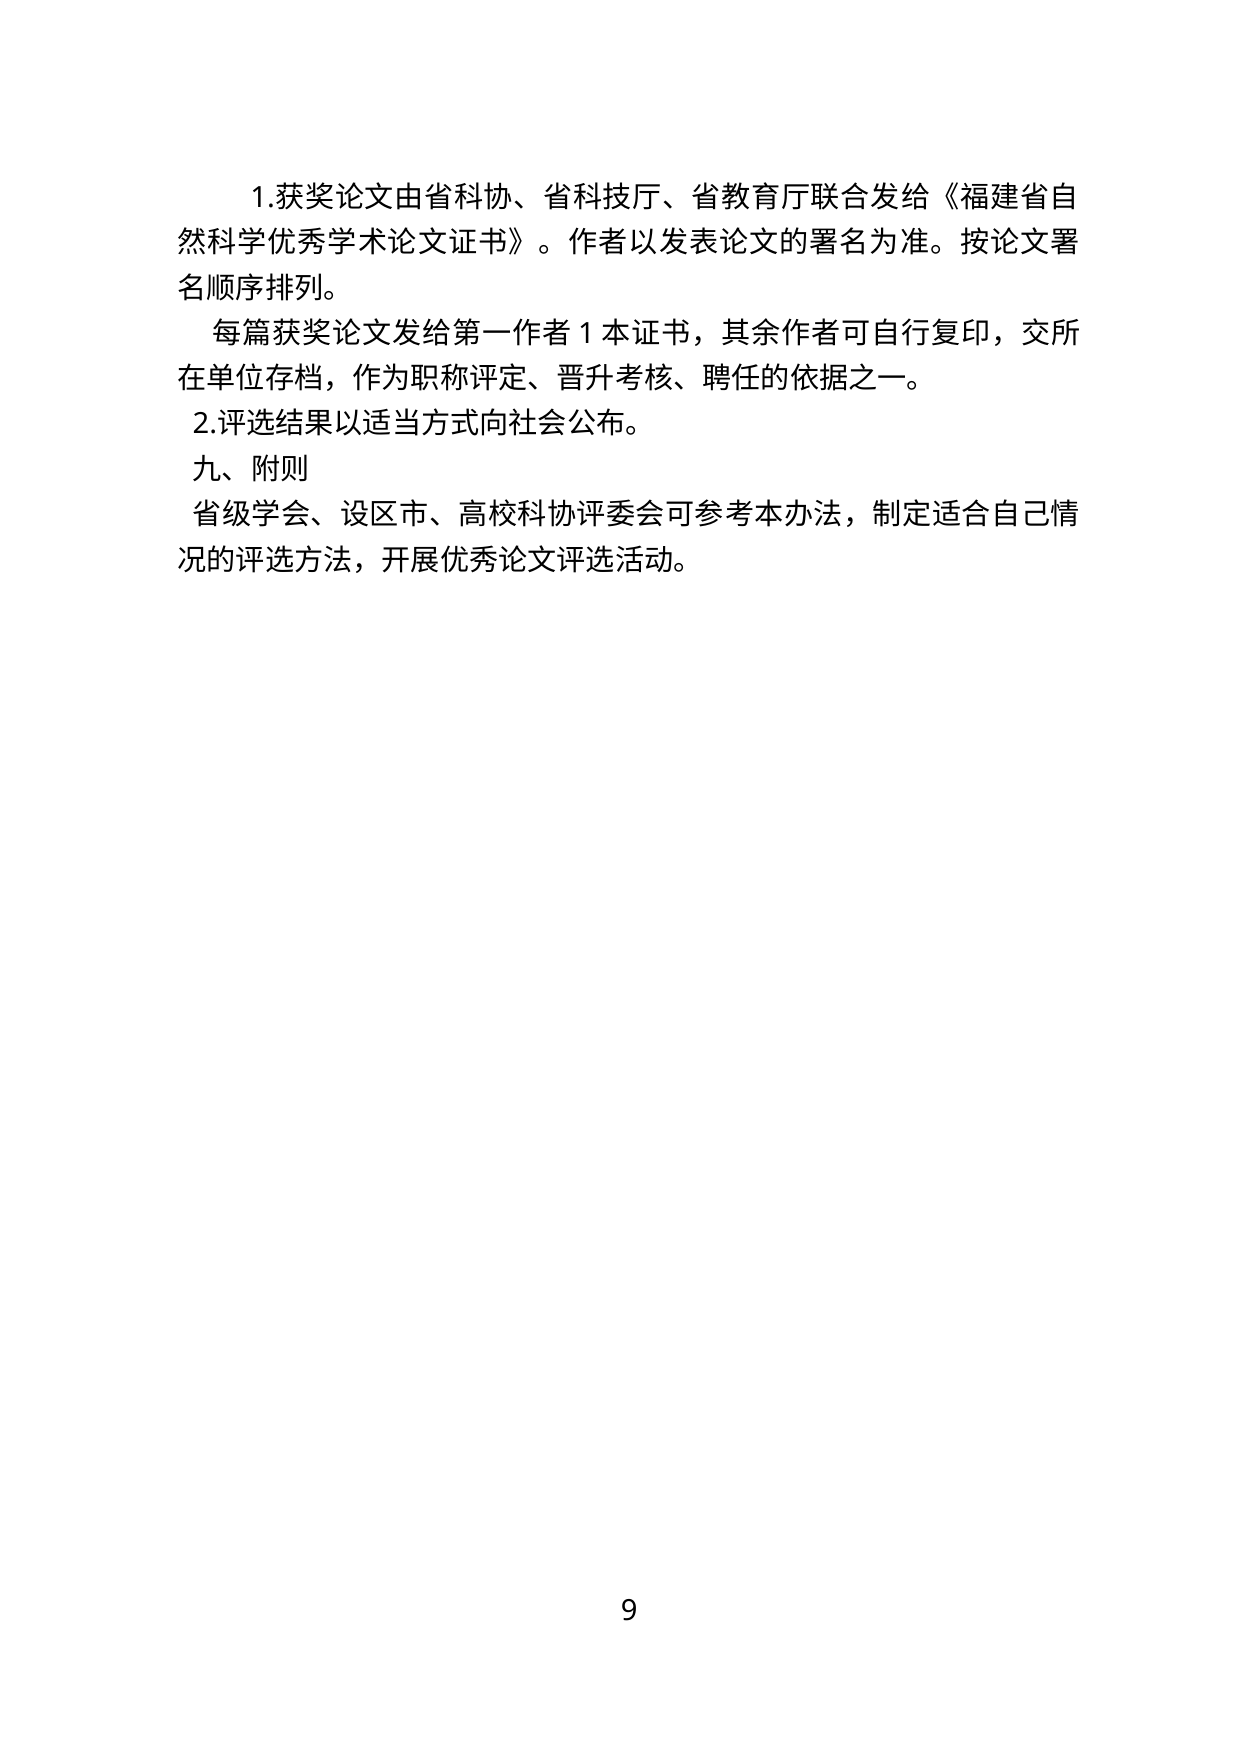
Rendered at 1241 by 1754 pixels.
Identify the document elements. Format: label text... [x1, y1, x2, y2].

text 1.获奖论文由省科协、省科技厅、省教育厅联合发给《福建省自然科学优秀学术论文证书》。作者以发表论文的署名为准。按论文署名顺序排列。 每篇获奖论文发给第一作者1本证书，其余作者可自行复印，交所在单位存档，作为职称评定、晋升考核、聘任的依据之一。 [177, 172, 1081, 399]
text 2.评选结果以适当方式向社会公布。 九、附则 省级学会、设区市、高校科协评委会可参考本办法，制定适合自己情况的评选方法，开展优秀论文评选活动。 [177, 399, 1081, 580]
